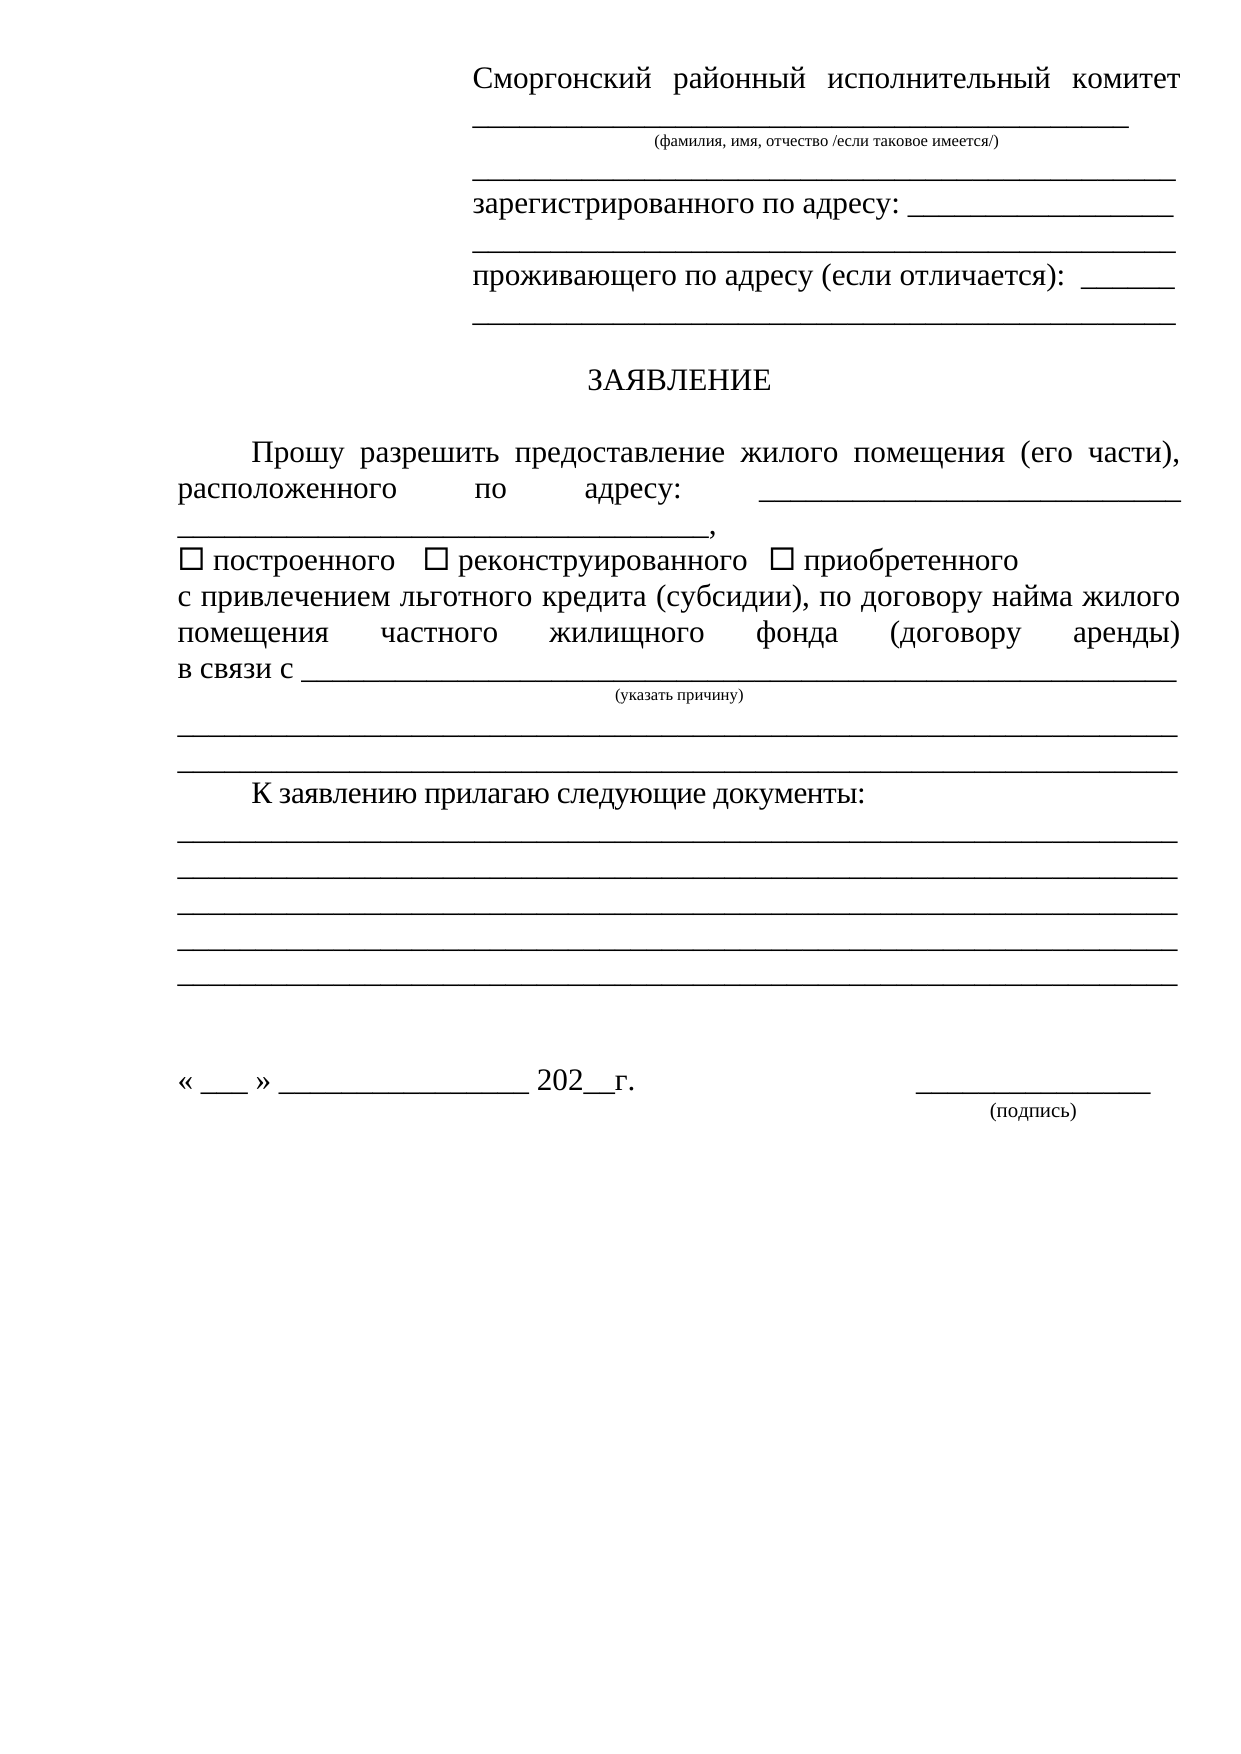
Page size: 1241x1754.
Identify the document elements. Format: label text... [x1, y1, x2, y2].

text зарегистрированного по адресу: _________________ [472, 184, 1181, 220]
text ________________________________________________________________ [177, 918, 1181, 954]
text (указать причину) [177, 685, 1181, 704]
text ЗАЯВЛЕНИЕ [177, 361, 1181, 397]
text ________________________________________________________________________________________________________________________________________________________________________________________________ [177, 810, 1181, 918]
text проживающего по адресу (если отличается): ______ [472, 256, 1181, 292]
text _____________________________________________ [472, 292, 1181, 328]
text построенного реконструированного приобретенного [177, 541, 1181, 577]
text ________________________________________________________________ [177, 954, 1181, 990]
text с привлечением льготного кредита (субсидии), по договору найма жилого помещения частного жилищного фонда (договору аренды) в связи с ________________________________________________________ [177, 577, 1181, 685]
text ________________________________________________________________________________________________________________________________ [177, 704, 1181, 776]
text К заявлению прилагаю следующие документы: [177, 776, 1181, 810]
text _____________________________________________ [472, 220, 1181, 256]
text Прошу разрешить предоставление жилого помещения (его части), расположенного по адресу: ___________________________ __________________________________, [177, 433, 1181, 541]
text (фамилия, имя, отчество /если таковое имеется/) [472, 131, 1181, 150]
text (подпись) [916, 1097, 1181, 1122]
text Сморгонский районный исполнительный комитет __________________________________________ [472, 59, 1181, 131]
text « ___ » ________________ 202__г. _______________ [177, 1062, 1181, 1097]
text _____________________________________________ [472, 150, 1181, 184]
